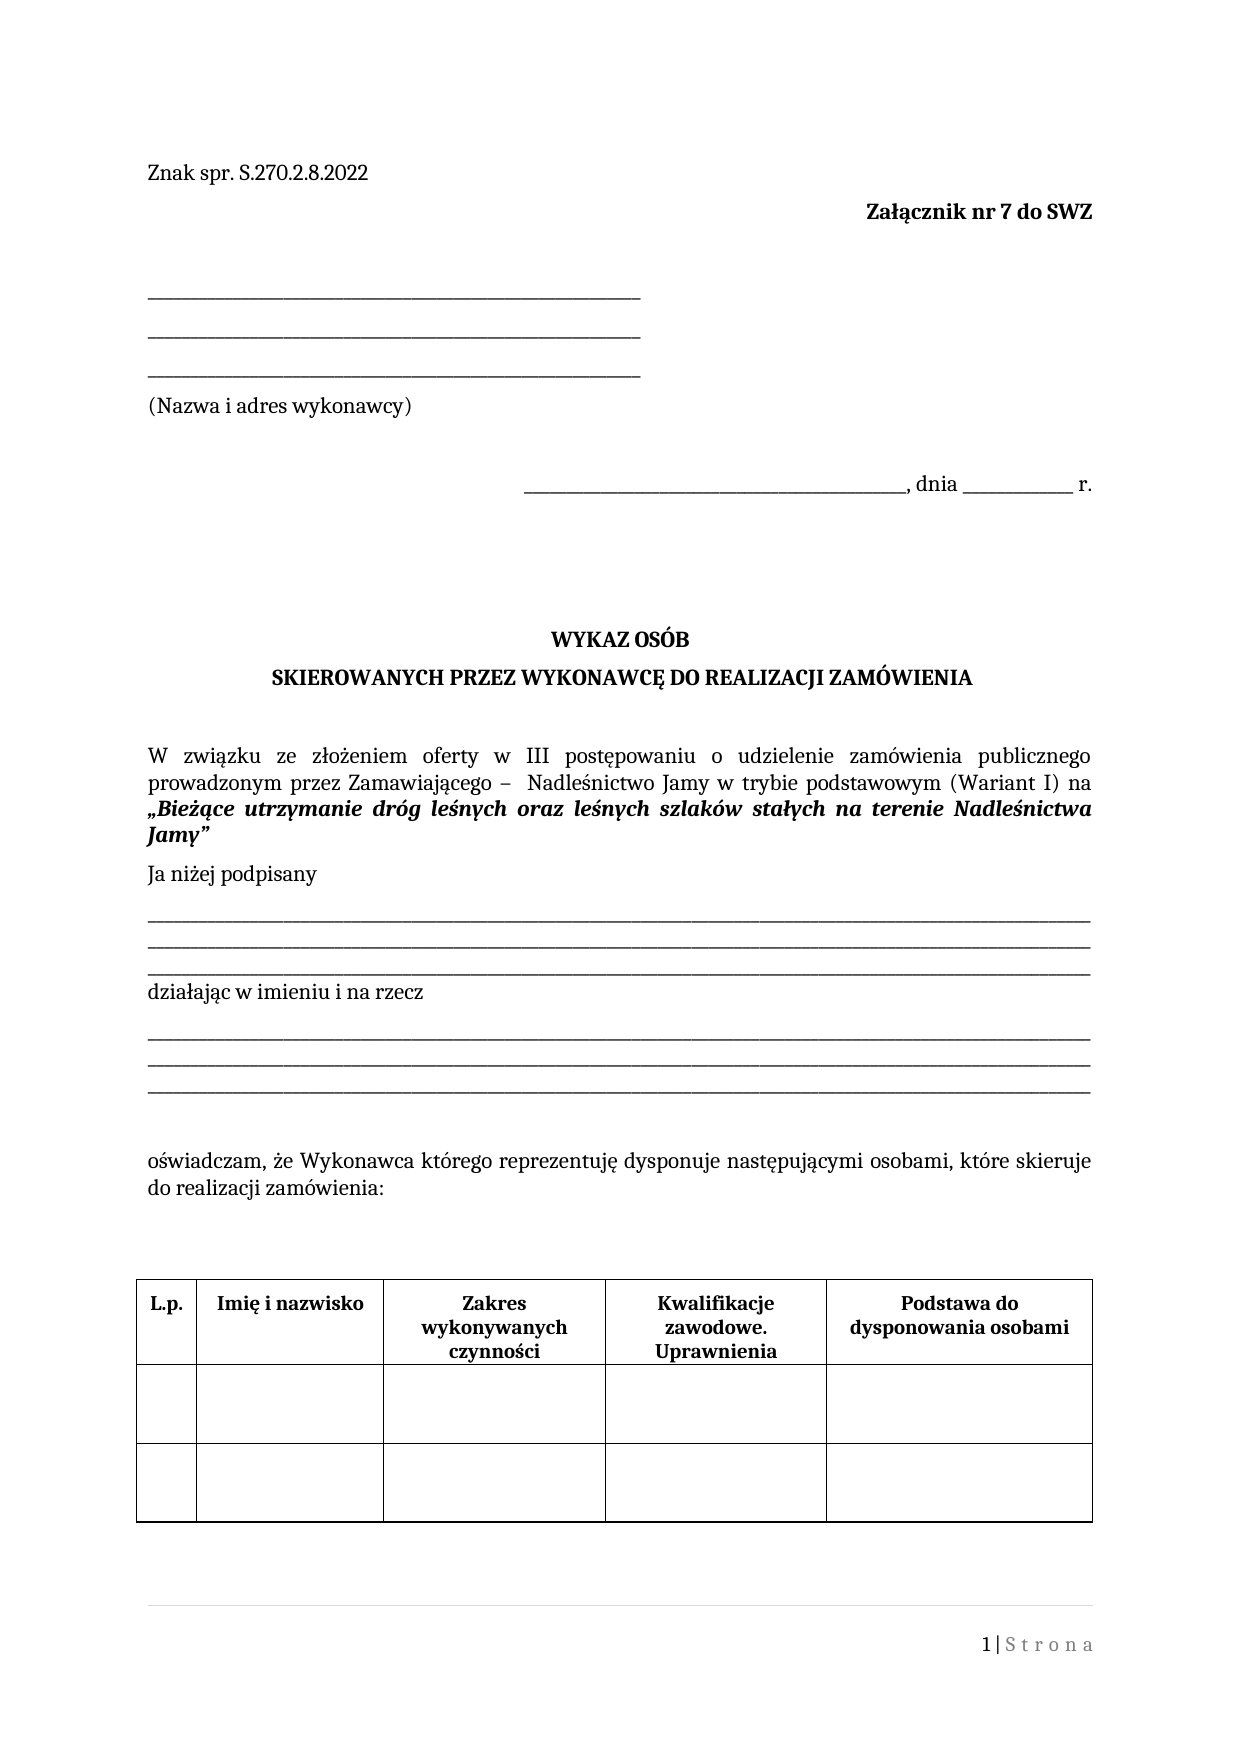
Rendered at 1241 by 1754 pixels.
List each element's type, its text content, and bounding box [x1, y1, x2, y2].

text _____________________________________________________________________________________________________________________________________________________________________________________________________________________________________________________________________________________________________________________________________________ [148, 1018, 1093, 1097]
text WYKAZ OSÓB [148, 626, 1093, 653]
table_header Kwalifikacje zawodowe. Uprawnienia [606, 1280, 826, 1364]
table_cell [606, 1444, 826, 1521]
text Załącznik nr 7 do SWZ [148, 199, 1093, 225]
text SKIEROWANYCH PRZEZ WYKONAWCĘ DO REALIZACJI ZAMÓWIENIA [148, 665, 1093, 692]
text Ja niżej podpisany [148, 861, 1093, 887]
text __________________________________________________________ [148, 316, 1093, 342]
table_cell [137, 1365, 196, 1443]
text __________________________________________________________ [148, 354, 1093, 381]
table_header L.p. [137, 1280, 196, 1364]
table_cell [197, 1444, 383, 1521]
table_header Imię i nazwisko [197, 1280, 383, 1364]
table_cell [827, 1444, 1092, 1521]
table_cell [606, 1365, 826, 1443]
table_cell [384, 1444, 605, 1521]
text (Nazwa i adres wykonawcy) [148, 393, 1093, 419]
table_cell [197, 1365, 383, 1443]
table_header Zakres wykonywanych czynności [384, 1280, 605, 1364]
text __________________________________________________________ [148, 277, 1093, 303]
text W związku ze złożeniem oferty w III postępowaniu o udzielenie zamówienia publicznego prowadzonym przez Zamawiającego – Nadleśnictwo Jamy w trybie podstawowym (Wariant I) na „Bieżące utrzymanie dróg leśnych oraz leśnych szlaków stałych na terenie Nadleśnictwa Jamy” [148, 743, 1093, 848]
text Znak spr. S.270.2.8.2022 [148, 160, 1093, 186]
table_cell [384, 1365, 605, 1443]
text oświadczam, że Wykonawca którego reprezentuję dysponuje następującymi osobami, które skieruje do realizacji zamówienia: [148, 1148, 1093, 1201]
text _____________________________________________________________________________________________________________________________________________________________________________________________________________________________________________________________________________________________________________________________________________działając w imieniu i na rzecz [148, 900, 1093, 1005]
table_header Podstawa do dysponowania osobami [827, 1280, 1092, 1364]
text _____________________________________________, dnia _____________ r. [148, 471, 1093, 497]
table_cell [827, 1365, 1092, 1443]
table_cell [137, 1444, 196, 1521]
